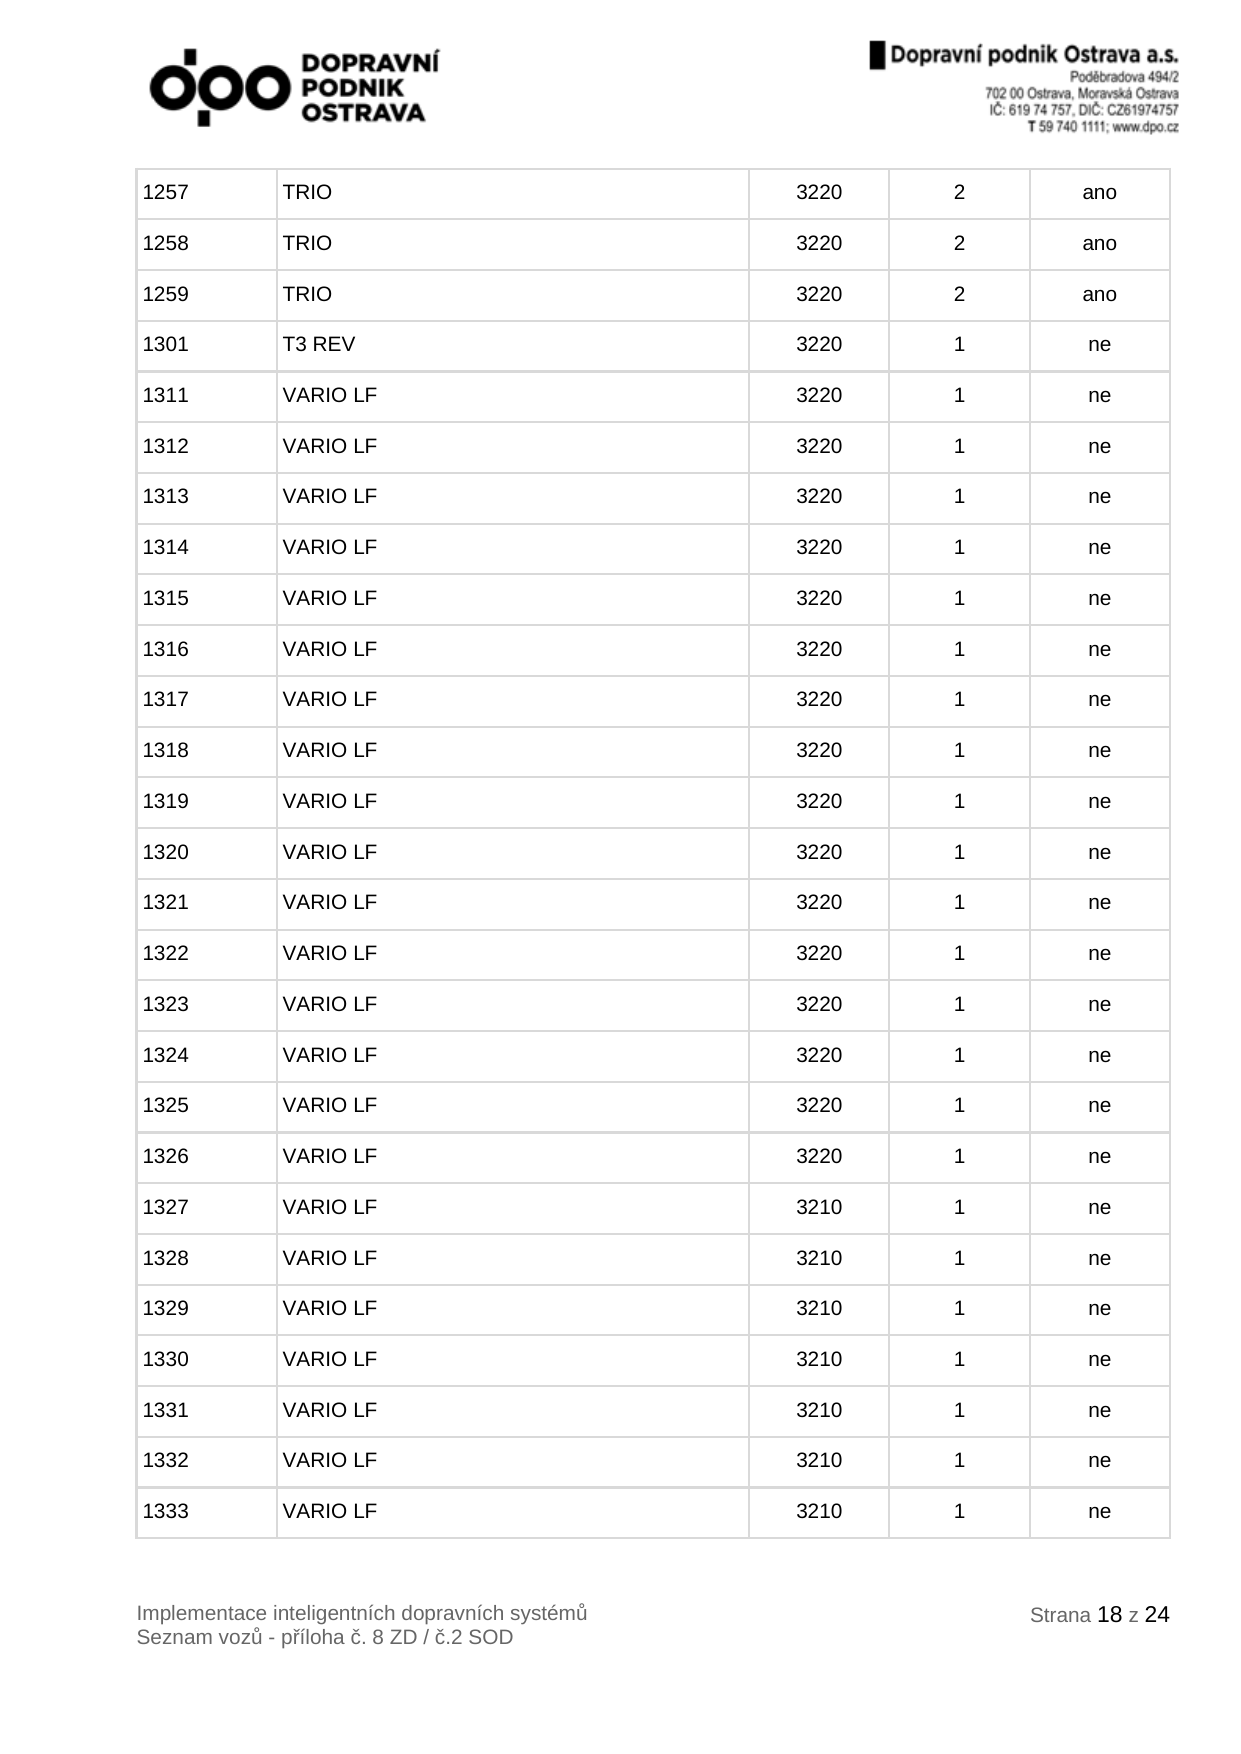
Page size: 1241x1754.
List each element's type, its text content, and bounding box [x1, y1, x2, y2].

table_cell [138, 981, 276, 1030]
table_cell 3220 [750, 271, 888, 320]
table_cell VARIO LF [278, 423, 748, 472]
table_cell 1258 [138, 220, 276, 269]
table_cell VARIO LF [278, 474, 748, 523]
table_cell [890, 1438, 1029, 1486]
table_cell VARIO LF [278, 525, 748, 573]
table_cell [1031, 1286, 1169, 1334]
table_cell 3220 [750, 170, 888, 218]
table_cell 1 [890, 575, 1029, 624]
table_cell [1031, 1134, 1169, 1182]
table_cell 1 [890, 423, 1029, 472]
table_cell VARIO LF [278, 728, 748, 776]
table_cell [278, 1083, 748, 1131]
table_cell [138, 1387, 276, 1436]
table_cell 3220 [750, 575, 888, 624]
table_cell VARIO LF [278, 677, 748, 726]
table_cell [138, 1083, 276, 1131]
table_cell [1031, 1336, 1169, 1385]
table_cell ne [1031, 575, 1169, 624]
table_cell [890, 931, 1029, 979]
table_cell 3220 [750, 728, 888, 776]
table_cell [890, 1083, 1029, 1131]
table_cell T3 REV [278, 322, 748, 370]
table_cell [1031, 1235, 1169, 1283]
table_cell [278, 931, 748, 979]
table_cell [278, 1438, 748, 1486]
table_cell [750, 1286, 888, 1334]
table_cell VARIO LF [278, 626, 748, 675]
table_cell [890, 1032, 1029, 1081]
table_cell 1322 [138, 931, 276, 979]
table_cell 1 [890, 880, 1029, 928]
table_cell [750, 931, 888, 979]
table_cell 3220 [750, 474, 888, 523]
table_cell ne [1031, 677, 1169, 726]
table_cell VARIO LF [278, 373, 748, 421]
table_cell 3220 [750, 322, 888, 370]
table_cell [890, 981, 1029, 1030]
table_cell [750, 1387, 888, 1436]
table_cell ano [1031, 220, 1169, 269]
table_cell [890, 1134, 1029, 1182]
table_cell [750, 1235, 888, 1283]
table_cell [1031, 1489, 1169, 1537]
table_cell 1321 [138, 880, 276, 928]
table_cell 1316 [138, 626, 276, 675]
table_cell 1301 [138, 322, 276, 370]
table_cell 1 [890, 778, 1029, 827]
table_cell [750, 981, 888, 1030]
table_cell 3220 [750, 677, 888, 726]
table_cell 1320 [138, 829, 276, 878]
table_cell 1317 [138, 677, 276, 726]
table_cell 3220 [750, 626, 888, 675]
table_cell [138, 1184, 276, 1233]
table_cell 1 [890, 728, 1029, 776]
table_cell ne [1031, 778, 1169, 827]
table_cell 1319 [138, 778, 276, 827]
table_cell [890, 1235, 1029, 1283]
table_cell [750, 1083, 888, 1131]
table_cell 1 [890, 322, 1029, 370]
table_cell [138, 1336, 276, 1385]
table_cell 1257 [138, 170, 276, 218]
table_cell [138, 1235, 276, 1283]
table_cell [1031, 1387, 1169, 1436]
table_cell 2 [890, 220, 1029, 269]
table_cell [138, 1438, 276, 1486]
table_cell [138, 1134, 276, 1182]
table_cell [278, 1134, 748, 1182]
table_cell ne [1031, 373, 1169, 421]
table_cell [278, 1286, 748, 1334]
table_cell ne [1031, 626, 1169, 675]
table_cell ne [1031, 525, 1169, 573]
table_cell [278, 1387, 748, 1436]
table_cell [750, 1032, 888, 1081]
table_cell 3220 [750, 525, 888, 573]
table_cell ne [1031, 880, 1169, 928]
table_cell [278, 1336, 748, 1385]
table_cell 2 [890, 271, 1029, 320]
table_cell VARIO LF [278, 829, 748, 878]
table_cell ne [1031, 322, 1169, 370]
table_cell 1315 [138, 575, 276, 624]
table_cell 1259 [138, 271, 276, 320]
table_cell ne [1031, 728, 1169, 776]
table_cell 1313 [138, 474, 276, 523]
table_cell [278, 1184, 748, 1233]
table_cell ne [1031, 829, 1169, 878]
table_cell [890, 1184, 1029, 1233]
table_cell 3220 [750, 423, 888, 472]
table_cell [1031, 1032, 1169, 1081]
table_cell 1311 [138, 373, 276, 421]
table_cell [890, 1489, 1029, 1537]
table_cell 3220 [750, 778, 888, 827]
table_cell ne [1031, 474, 1169, 523]
table_cell ano [1031, 271, 1169, 320]
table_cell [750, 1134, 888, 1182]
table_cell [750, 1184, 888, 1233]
table_cell TRIO [278, 271, 748, 320]
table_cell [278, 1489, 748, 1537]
table_cell ne [1031, 423, 1169, 472]
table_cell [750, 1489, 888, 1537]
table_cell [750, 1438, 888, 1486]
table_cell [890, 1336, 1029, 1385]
table_cell 1 [890, 525, 1029, 573]
table_cell 1 [890, 829, 1029, 878]
picture [147, 46, 444, 130]
table_cell 2 [890, 170, 1029, 218]
table_cell 3220 [750, 373, 888, 421]
table_cell VARIO LF [278, 778, 748, 827]
table_cell 1 [890, 373, 1029, 421]
table_cell 1314 [138, 525, 276, 573]
table_cell 3220 [750, 829, 888, 878]
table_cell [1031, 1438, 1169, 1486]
table_cell 1312 [138, 423, 276, 472]
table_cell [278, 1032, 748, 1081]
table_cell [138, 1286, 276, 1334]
table_cell VARIO LF [278, 880, 748, 928]
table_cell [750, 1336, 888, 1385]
table_cell TRIO [278, 170, 748, 218]
table_cell ano [1031, 170, 1169, 218]
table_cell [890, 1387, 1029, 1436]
picture [867, 38, 1182, 138]
table_cell TRIO [278, 220, 748, 269]
table_cell 1 [890, 677, 1029, 726]
table_cell 1 [890, 474, 1029, 523]
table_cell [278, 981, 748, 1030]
table_cell 1318 [138, 728, 276, 776]
table_cell 3220 [750, 220, 888, 269]
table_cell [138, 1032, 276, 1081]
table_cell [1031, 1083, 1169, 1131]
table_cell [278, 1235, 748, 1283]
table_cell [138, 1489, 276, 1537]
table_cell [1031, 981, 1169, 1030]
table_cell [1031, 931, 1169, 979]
table_cell 1 [890, 626, 1029, 675]
table_cell 3220 [750, 880, 888, 928]
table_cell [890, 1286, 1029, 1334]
table_cell VARIO LF [278, 575, 748, 624]
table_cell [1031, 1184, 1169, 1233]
